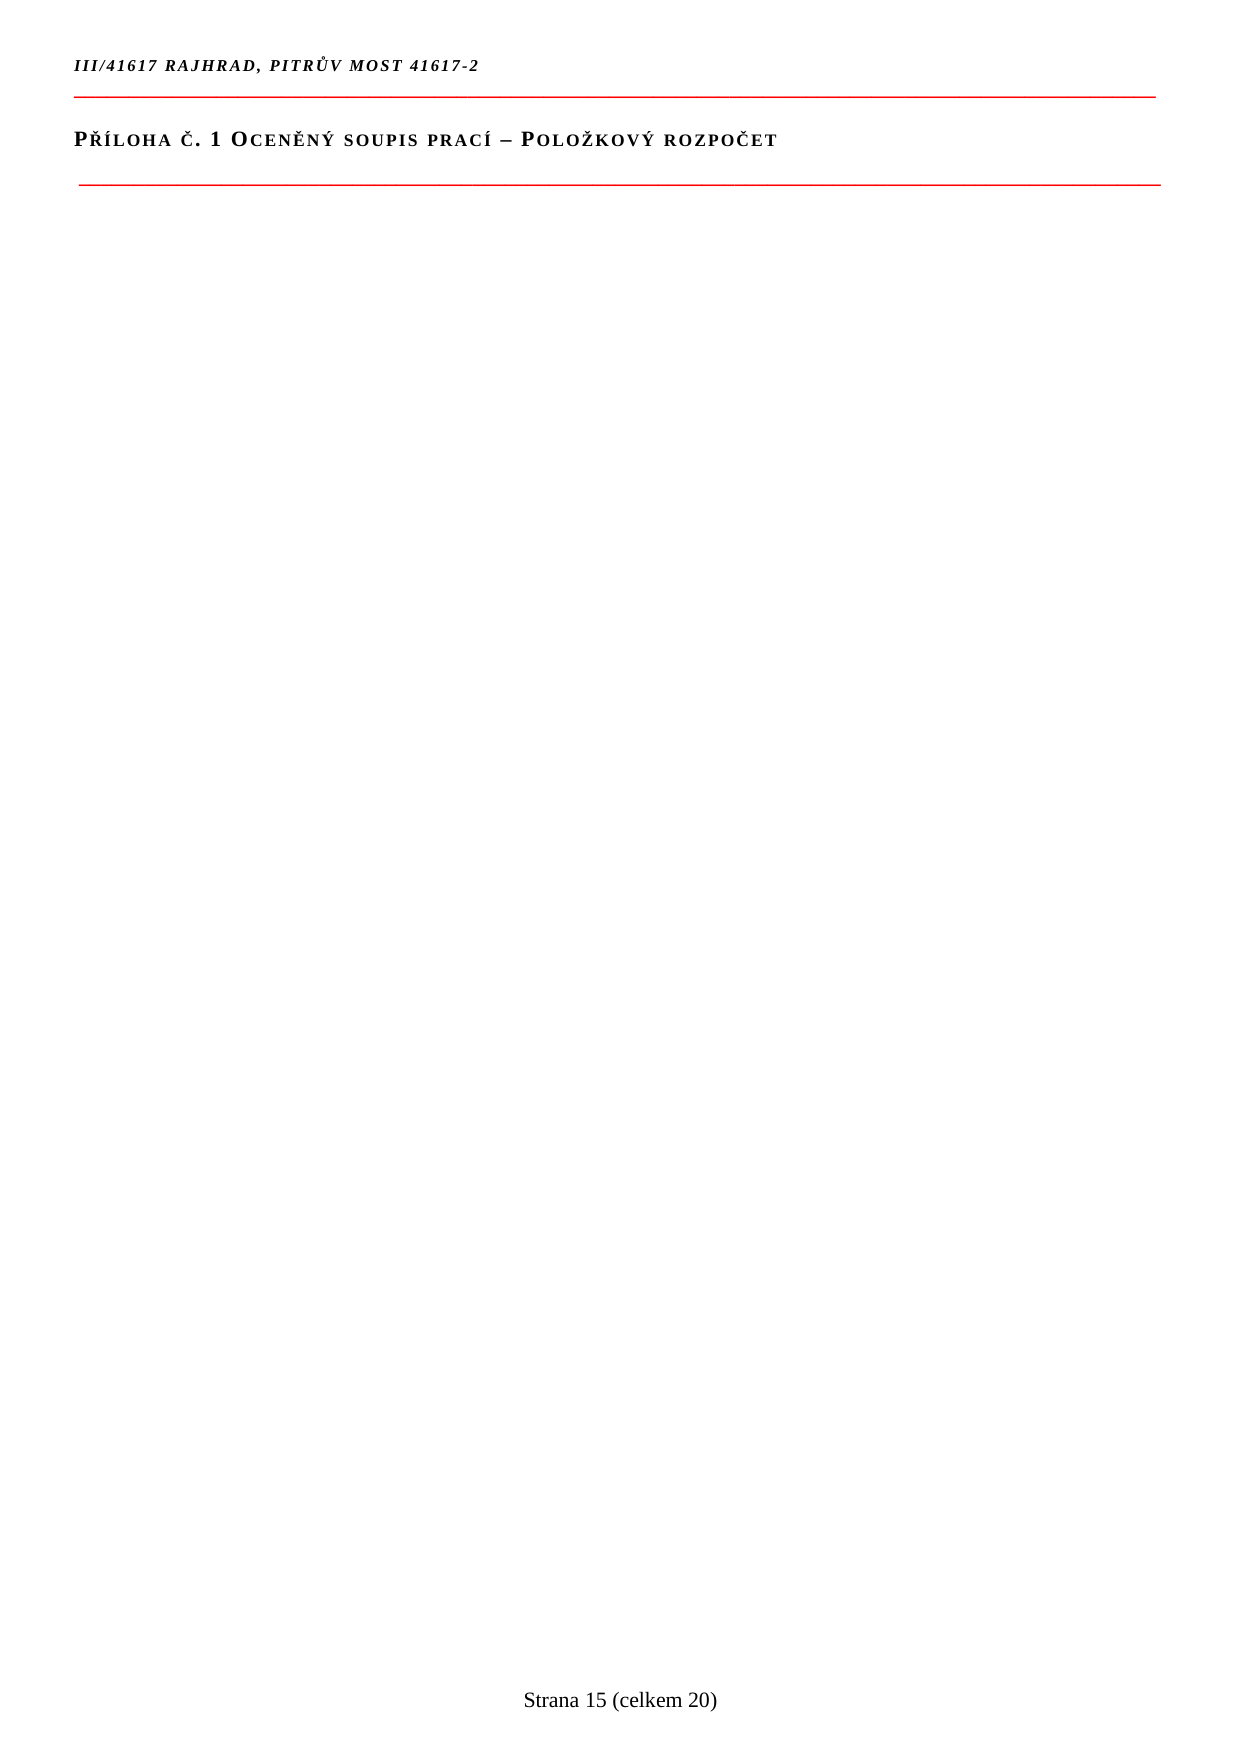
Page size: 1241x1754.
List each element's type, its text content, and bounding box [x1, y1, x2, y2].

text Příloha č. 1 Oceněný soupis prací – Položkový rozpočet [74, 126, 1167, 151]
text ___________________________________________________________________________________________________ [74, 163, 1167, 189]
